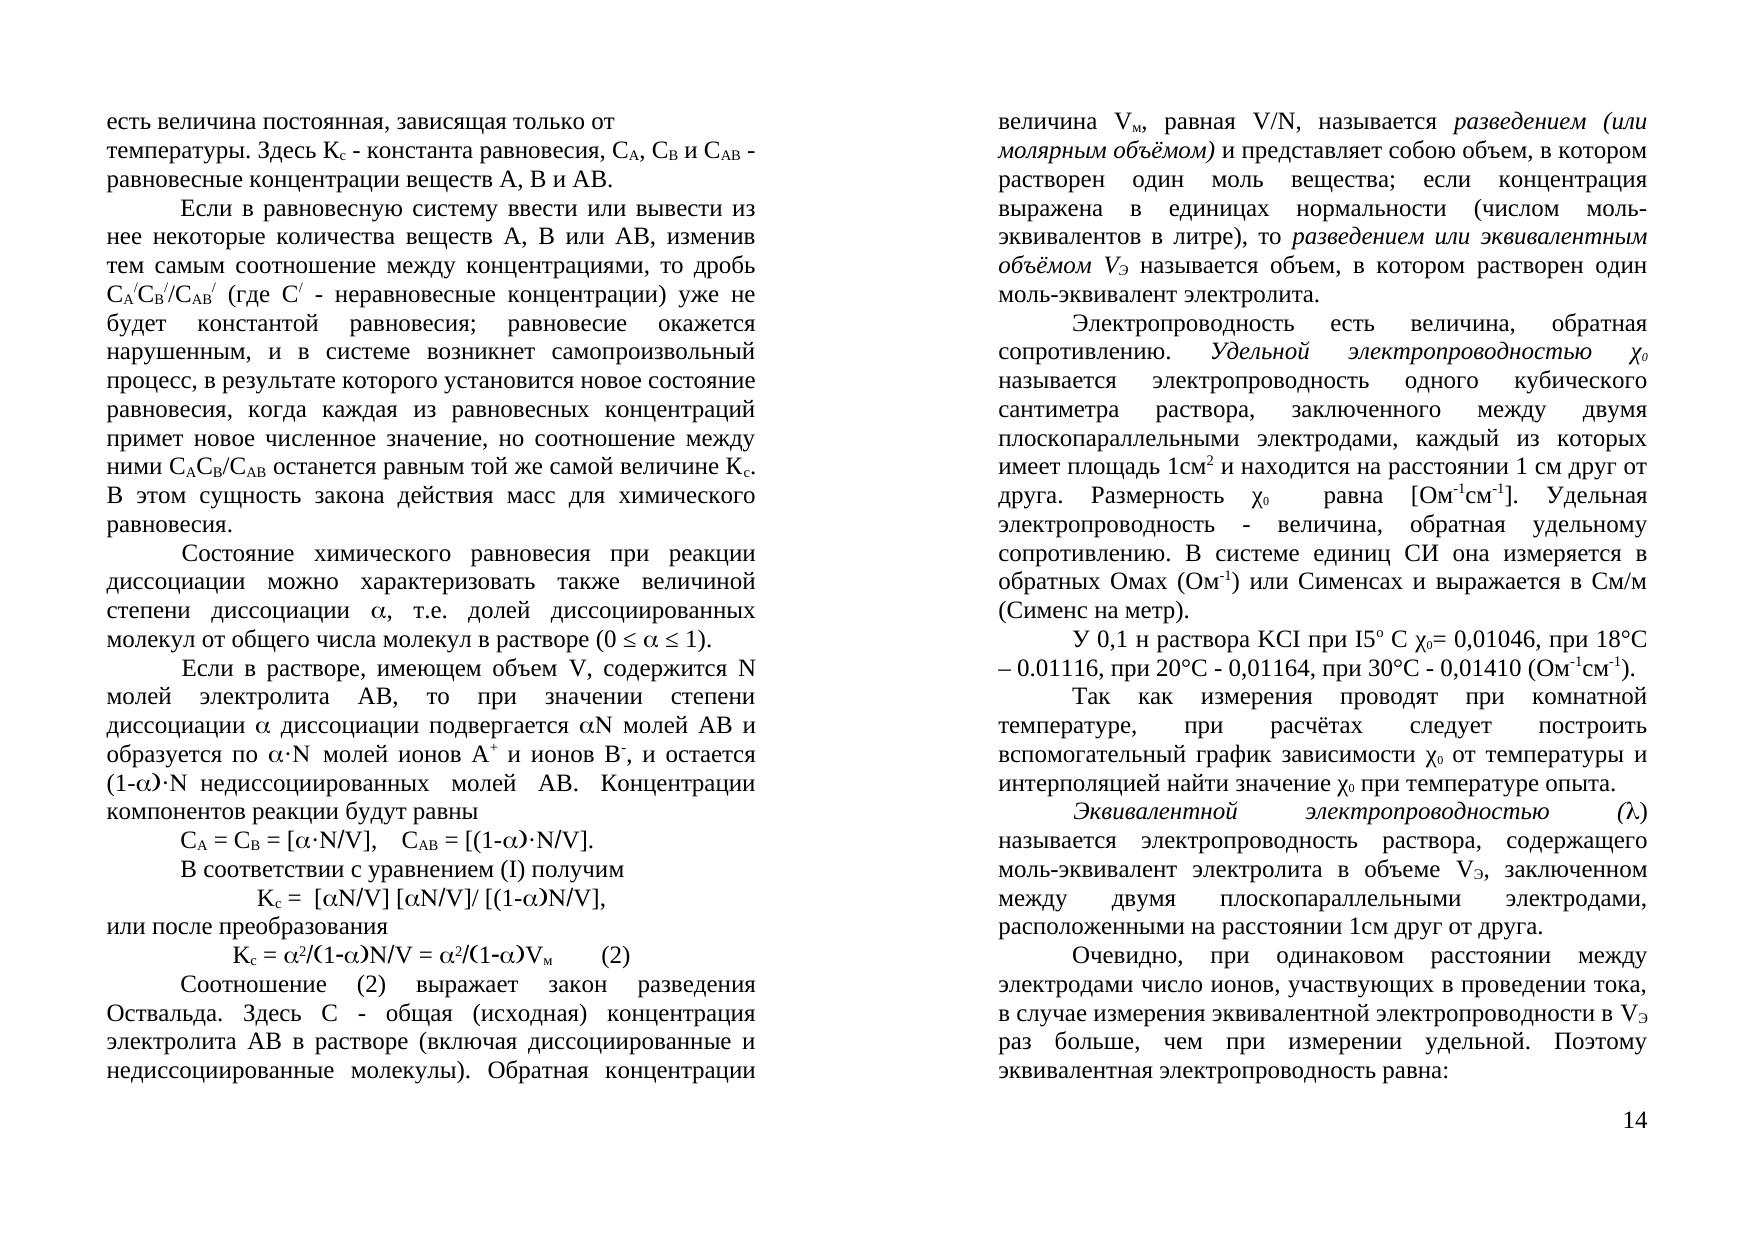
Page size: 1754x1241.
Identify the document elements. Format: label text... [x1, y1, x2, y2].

text Очевидно, при одинаковом расстоянии между электродами число ионов, участвующих в проведении тока, в случае измерения эквивалентной электропроводности в VЭ раз больше, чем при измерении удельной. Поэтому эквивалентная электропроводность равна: [998, 940, 1648, 1084]
text Так как измерения проводят при комнатной температуре, при расчётах следует построить вспомогательный график зависимости χ0 от температуры и интерполяцией найти значение χ0 при температуре опыта. [998, 681, 1648, 796]
text Соотношение (2) выражает закон разведения Оствальда. Здесь С - общая (исходная) концентрация электролита АВ в растворе (включая диссоциированные и недиссоциированные молекулы). Обратная концентрации величина Vм, равная V/N, называется разведением (или молярным объёмом) и представляет собою объем, в котором растворен один моль вещества; если концентрация выражена в единицах нормальности (числом моль-эквивалентов в литре), то разведением или эквивалентным объёмом VЭ называется объем, в котором растворен один моль-эквивалент электролита. [106, 969, 756, 1084]
text Состояние химического равновесия при реакции диссоциации можно характеризовать также величиной степени диссоциации , т.е. долей диссоциированных молекул от общего числа молекул в растворе (0 ≤  ≤ 1). [106, 538, 756, 653]
text Эквивалентной электропроводностью () называется электропроводность раствора, содержащего моль-эквивалент электролита в объеме VЭ, заключенном между двумя плоскопараллельными электродами, расположенными на расстоянии 1см друг от друга. [998, 796, 1648, 940]
text Kc = [V] [V]/ [(1-V], [106, 883, 756, 911]
text Электропроводность есть величина, обратная сопротивлению. Удельной электропроводностью χ0 называется электропроводность одного кубического сантиметра раствора, заключенного между двумя плоскопараллельными электродами, каждый из которых имеет площадь 1см2 и находится на расстоянии 1 см друг от друга. Размерность χ0 равна [Ом-1см-1]. Удельная электропроводность - величина, обратная удельному сопротивлению. В системе единиц СИ она измеряется в обратных Омах (Ом-1) или Сименсах и выражается в См/м (Сименс на метр). [998, 308, 1648, 624]
text Kc = V = Vм (2) [106, 940, 756, 969]
text  В соответствии с уравнением (I) получим [106, 854, 756, 883]
text У 0,1 н раствора KCI при I5o C χ0= 0,01046, при 18°С – 0.01116, при 20°С - 0,01164, при 30°С - 0,01410 (Ом-1см-1). [998, 624, 1648, 681]
text Соотношение (2) выражает закон разведения Оствальда. Здесь С - общая (исходная) концентрация электролита АВ в растворе (включая диссоциированные и недиссоциированные молекулы). Обратная концентрации величина Vм, равная V/N, называется разведением (или молярным объёмом) и представляет собою объем, в котором растворен один моль вещества; если концентрация выражена в единицах нормальности (числом моль-эквивалентов в литре), то разведением или эквивалентным объёмом VЭ называется объем, в котором растворен один моль-эквивалент электролита. [998, 106, 1648, 308]
text или после преобразования [106, 911, 756, 940]
text Если в равновесную систему ввести или вывести из нее некоторые количества веществ А, В или АВ, изменив тем самым соотношение между концентрациями, то дробь CA/CB//CAB/ (где С/ - неравновесные концентрации) уже не будет константой равновесия; равновесие окажется нарушенным, и в системе возникнет самопроизвольный процесс, в результате которого установится новое состояние равновесия, когда каждая из равновесных концентраций примет новое численное значение, но соотношение между ними CACB/CAB останется равным той же самой величине Кс. В этом сущность закона действия масс для химического равновесия. [106, 193, 756, 538]
text есть величина постоянная, зависящая только от температуры. Здесь Кс - константа равновесия, СA, CB и СAB - равновесные концентрации веществ А, В и АВ. [106, 106, 756, 193]
text Если в растворе, имеющем объем V, содержится N молей электролита АВ, то при значении степени диссоциации  диссоциации подвергается  молей АВ и образуется по ·молей ионов А+ и ионов В-, и остается (1-·недиссоциированных молей АВ. Концентрации компонентов реакции будут равны CA = CB = [·V], CAB = [(1-·V]. [106, 653, 756, 854]
